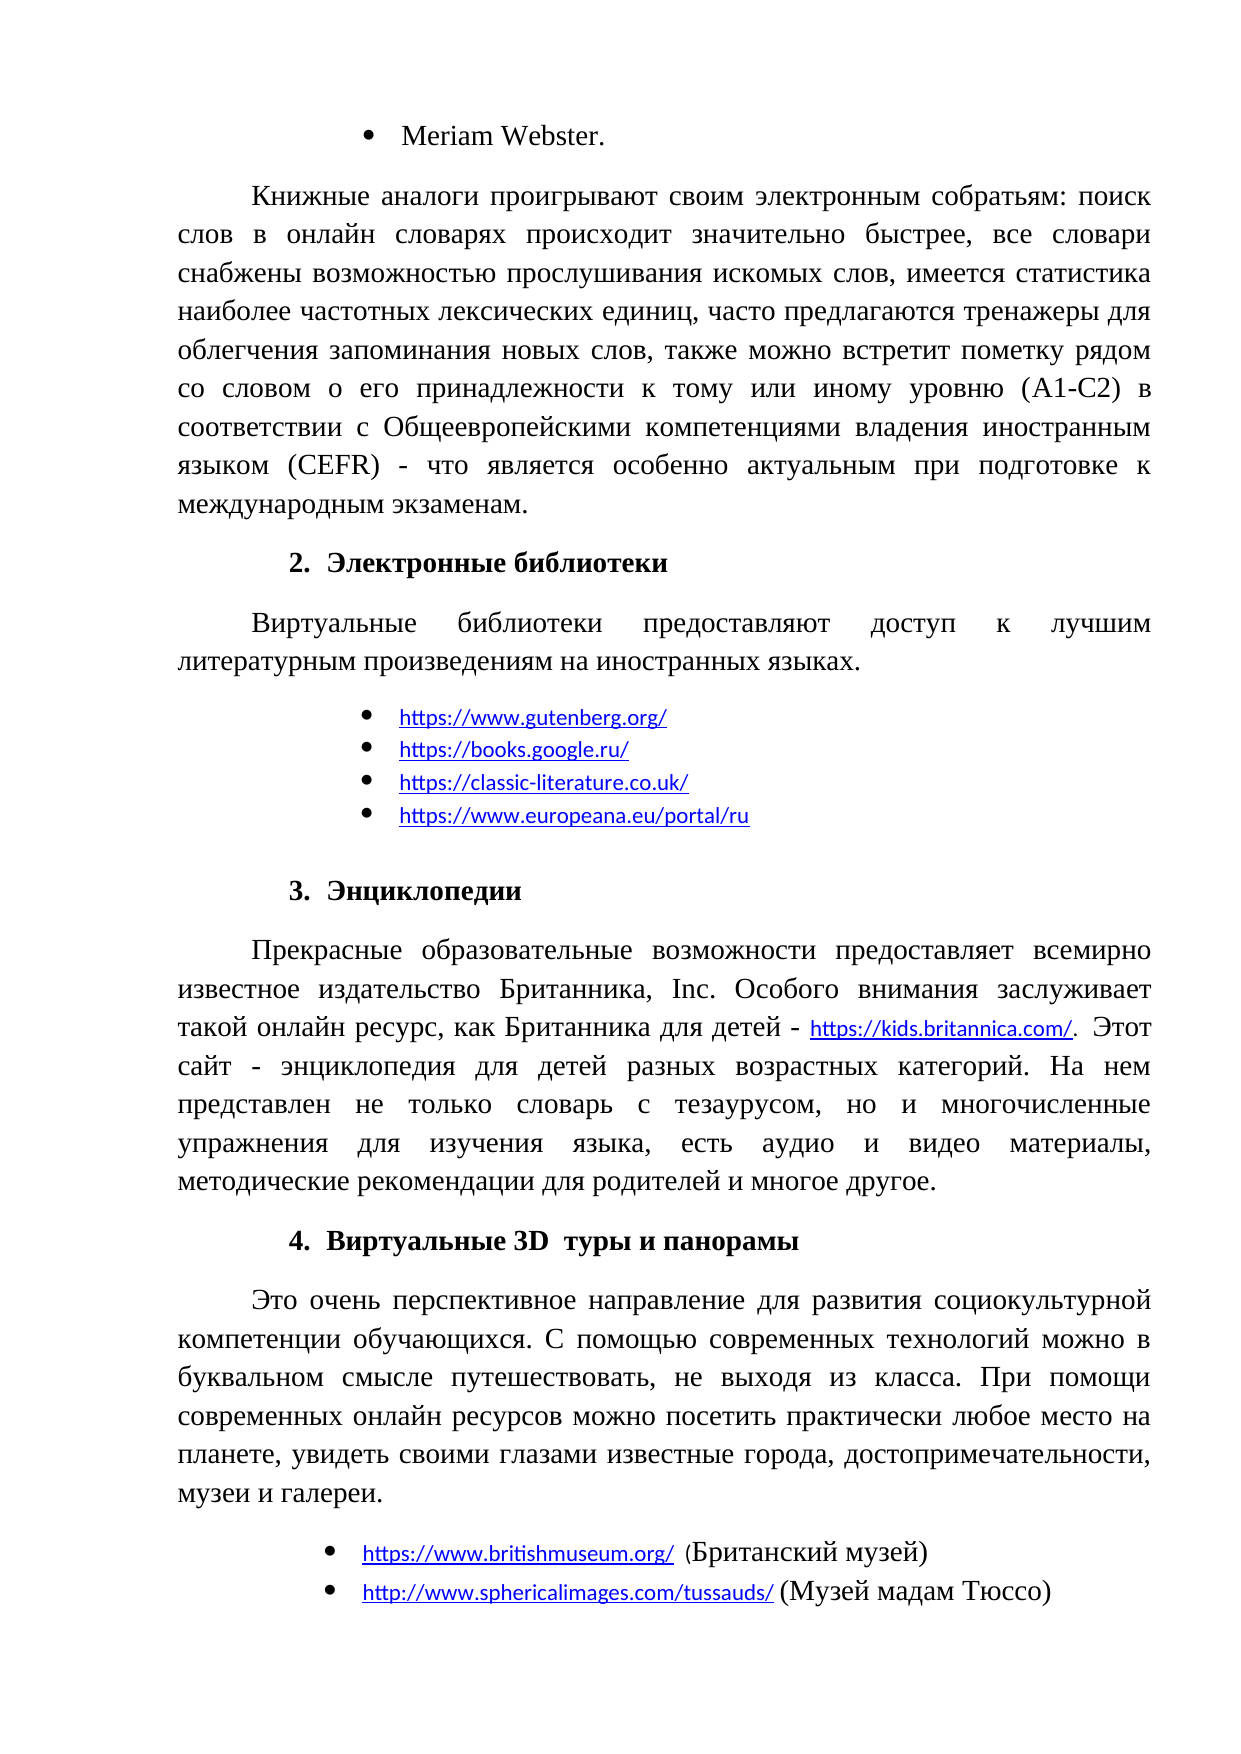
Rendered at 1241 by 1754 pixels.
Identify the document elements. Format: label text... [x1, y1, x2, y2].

list https://www.britishmuseum.org/ (Британский музей) [325, 1534, 1152, 1568]
text Это очень перспективное направление для развития социокультурной компетенции обучающихся. С помощью современных технологий можно в буквальном смысле путешествовать, не выходя из класса. При помощи современных онлайн ресурсов можно посетить практически любое место на планете, увидеть своими глазами известные города, достопримечательности, музеи и галереи. [177, 1282, 1152, 1508]
list https://www.europeana.eu/portal/ru [362, 801, 1152, 830]
text Прекрасные образовательные возможности предоставляет всемирно известное издательство Британника, Inc. Особого внимания заслуживает такой онлайн ресурс, как Британника для детей - https://kids.britannica.com/. Этот сайт - энциклопедия для детей разных возрастных категорий. На нем представлен не только словарь с тезаурусом, но и многочисленные упражнения для изучения языка, есть аудио и видео материалы, методические рекомендации для родителей и многое другое. [177, 932, 1152, 1197]
list https://classic-literature.co.uk/ [362, 768, 1152, 797]
list http://www.sphericalimages.com/tussauds/ (Музей мадам Тюссо) [325, 1573, 1152, 1607]
list Виртуальные 3D туры и панорамы [288, 1223, 1152, 1256]
text Виртуальные библиотеки предоставляют доступ к лучшим литературным произведениям на иностранных языках. [177, 605, 1152, 677]
list Энциклопедии [288, 873, 1152, 906]
list https://books.google.ru/ [362, 736, 1152, 764]
list Meriam Webster. [363, 118, 1152, 152]
list Электронные библиотеки [288, 545, 1152, 579]
list https://www.gutenberg.org/ [362, 703, 1152, 731]
text Книжные аналоги проигрывают своим электронным собратьям: поиск слов в онлайн словарях происходит значительно быстрее, все словари снабжены возможностью прослушивания искомых слов, имеется статистика наиболее частотных лексических единиц, часто предлагаются тренажеры для облегчения запоминания новых слов, также можно встретит пометку рядом со словом о его принадлежности к тому или иному уровню (A1-C2) в соответствии с Общеевропейскими компетенциями владения иностранным языком (CEFR) - что является особенно актуальным при подготовке к международным экзаменам. [177, 178, 1152, 519]
